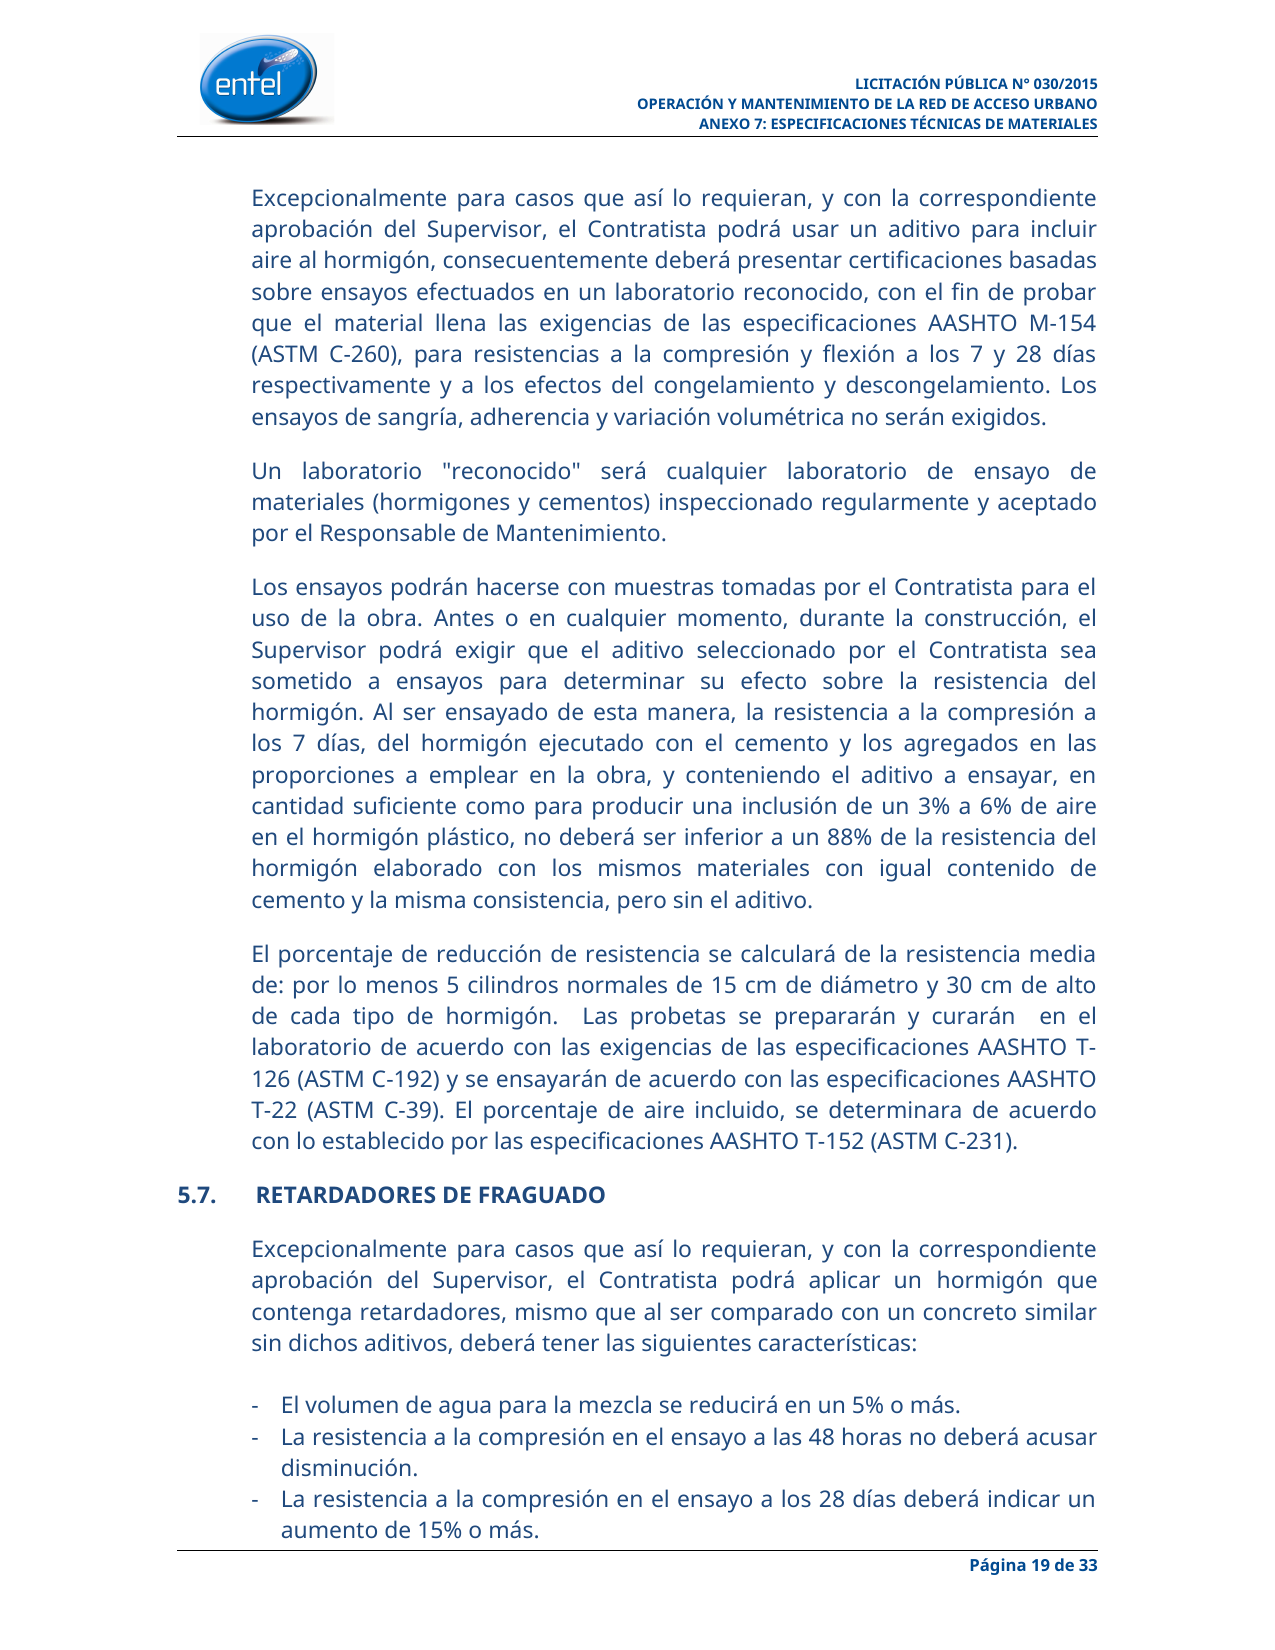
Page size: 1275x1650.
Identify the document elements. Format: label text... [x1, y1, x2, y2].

text El porcentaje de reducción de resistencia se calculará de la resistencia media de: por lo menos 5 cilindros normales de 15 cm de diámetro y 30 cm de alto de cada tipo de hormigón. Las probetas se prepararán y curarán en el laboratorio de acuerdo con las exigencias de las especificaciones AASHTO T-126 (ASTM C-192) y se ensayarán de acuerdo con las especificaciones AASHTO T-22 (ASTM C-39). El porcentaje de aire incluido, se determinara de acuerdo con lo establecido por las especificaciones AASHTO T-152 (ASTM C-231). [251, 938, 1098, 1156]
text Excepcionalmente para casos que así lo requieran, y con la correspondiente aprobación del Supervisor, el Contratista podrá usar un aditivo para incluir aire al hormigón, consecuentemente deberá presentar certificaciones basadas sobre ensayos efectuados en un laboratorio reconocido, con el fin de probar que el material llena las exigencias de las especificaciones AASHTO M-154 (ASTM C-260), para resistencias a la compresión y flexión a los 7 y 28 días respectivamente y a los efectos del congelamiento y descongelamiento. Los ensayos de sangría, adherencia y variación volumétrica no serán exigidos. [251, 182, 1098, 432]
text Los ensayos podrán hacerse con muestras tomadas por el Contratista para el uso de la obra. Antes o en cualquier momento, durante la construcción, el Supervisor podrá exigir que el aditivo seleccionado por el Contratista sea sometido a ensayos para determinar su efecto sobre la resistencia del hormigón. Al ser ensayado de esta manera, la resistencia a la compresión a los 7 días, del hormigón ejecutado con el cemento y los agregados en las proporciones a emplear en la obra, y conteniendo el aditivo a ensayar, en cantidad suficiente como para producir una inclusión de un 3% a 6% de aire en el hormigón plástico, no deberá ser inferior a un 88% de la resistencia del hormigón elaborado con los mismos materiales con igual contenido de cemento y la misma consistencia, pero sin el aditivo. [251, 571, 1098, 915]
text Excepcionalmente para casos que así lo requieran, y con la correspondiente aprobación del Supervisor, el Contratista podrá aplicar un hormigón que contenga retardadores, mismo que al ser comparado con un concreto similar sin dichos aditivos, deberá tener las siguientes características: [251, 1233, 1098, 1358]
text - La resistencia a la compresión en el ensayo a los 28 días deberá indicar un aumento de 15% o más. [251, 1483, 1098, 1546]
picture [199, 33, 335, 125]
text - La resistencia a la compresión en el ensayo a las 48 horas no deberá acusar disminución. [251, 1421, 1098, 1483]
text - El volumen de agua para la mezcla se reducirá en un 5% o más. [251, 1389, 1098, 1421]
list RETARDADORES DE FRAGUADO [177, 1179, 1098, 1210]
text Un laboratorio "reconocido" será cualquier laboratorio de ensayo de materiales (hormigones y cementos) inspeccionado regularmente y aceptado por el Responsable de Mantenimiento. [251, 455, 1098, 548]
